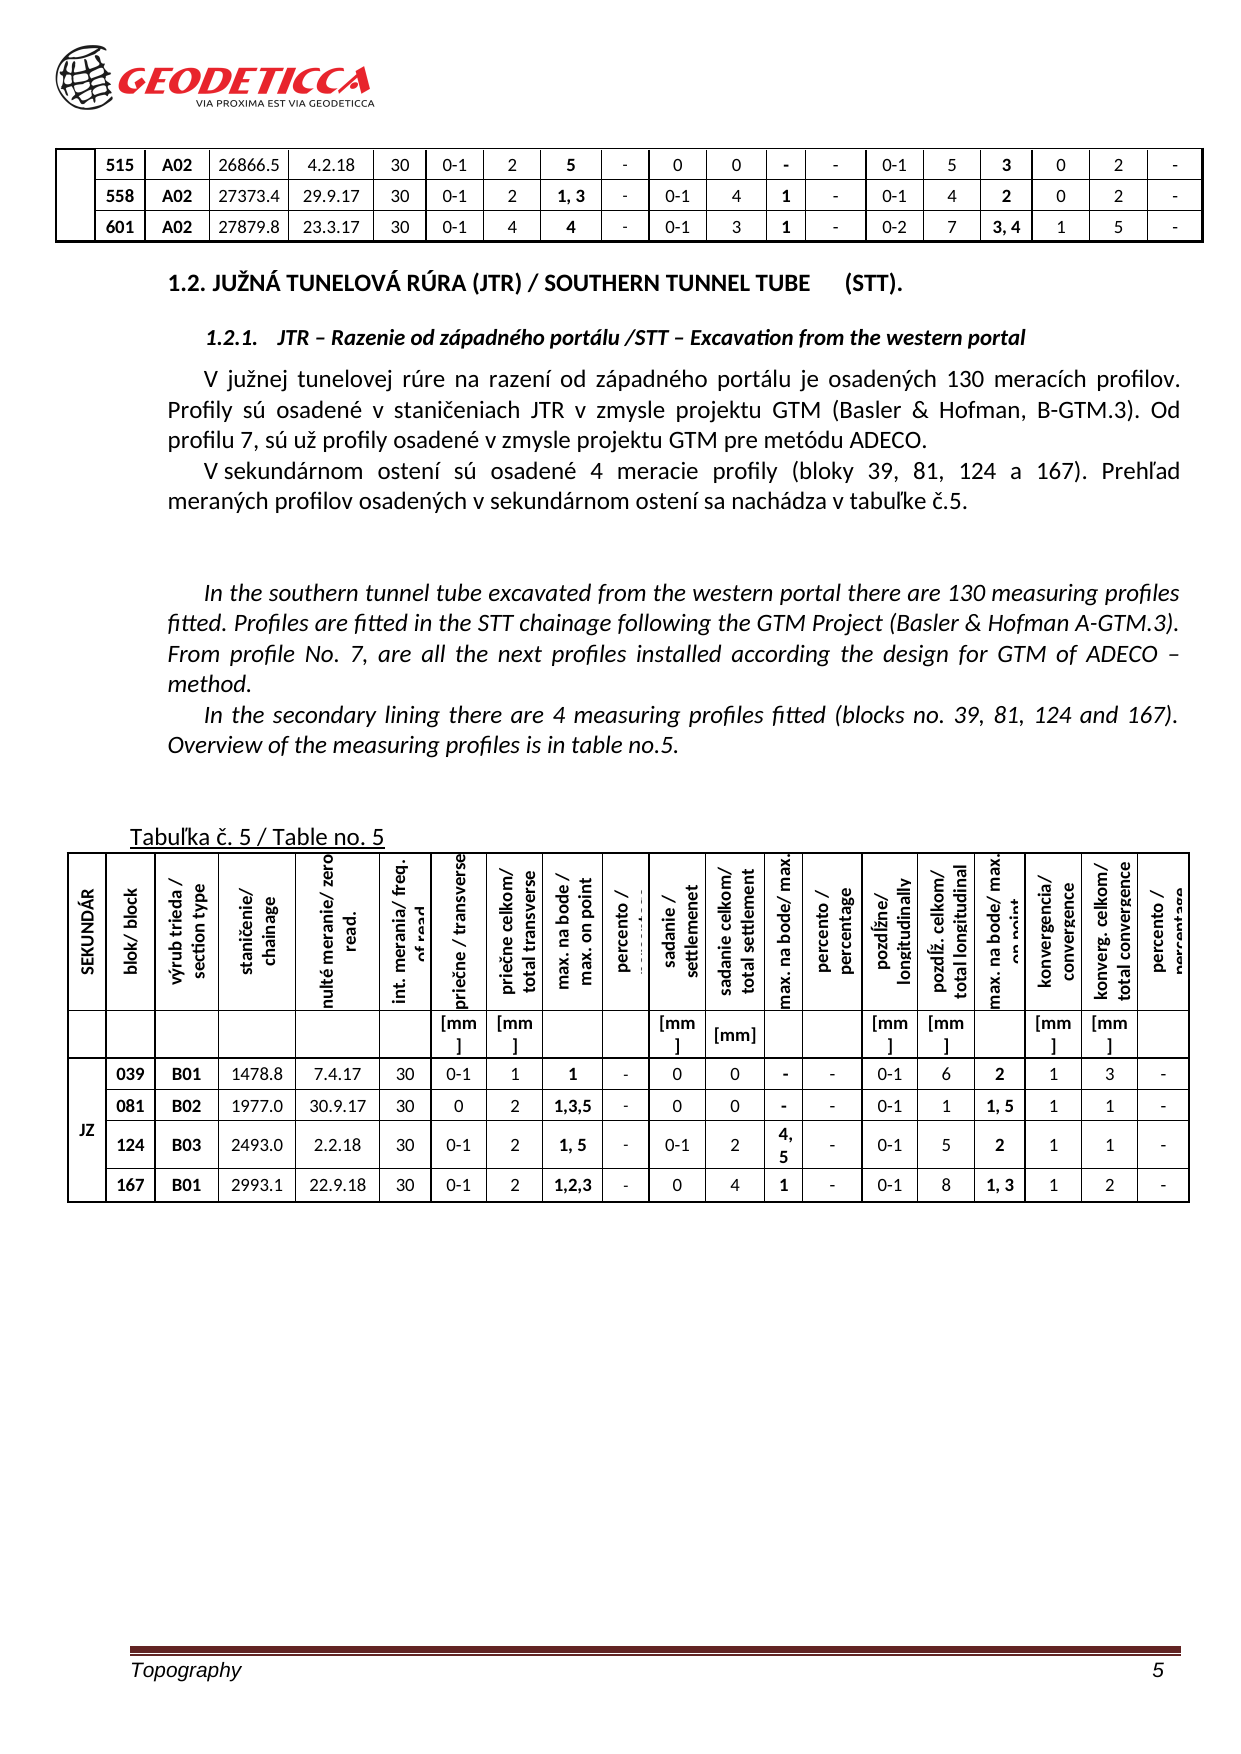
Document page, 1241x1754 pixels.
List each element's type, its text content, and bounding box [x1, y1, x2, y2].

table_cell [380, 1011, 430, 1057]
table_cell 4 [707, 180, 766, 210]
table_cell - [1138, 1169, 1188, 1201]
table_cell [69, 1011, 105, 1057]
text V sekundárnom ostení sú osadené 4 meracie profily (bloky 39, 81, 124 a 167). Prehľad meraných profilov osadených v sekundárnom ostení sa nachádza v tabuľke č.5. [167, 455, 1181, 516]
subtitle JUŽNÁ TUNELOVÁ RÚRA (JTR) / SOUTHERN TUNNEL TUBE (STT). [167, 267, 1181, 298]
table_cell - [765, 1059, 802, 1088]
table_cell [803, 1011, 861, 1057]
table_header pozdĺž. celkom/ total longitudinal [918, 854, 974, 1010]
table_cell 4, 5 [765, 1121, 802, 1168]
table_cell 30.9.17 [296, 1090, 379, 1120]
text V južnej tunelovej rúre na razení od západného portálu je osadených 130 meracích profilov. Profily sú osadené v staničeniach JTR v zmysle projektu GTM (Basler & Hofman, B-GTM.3). Od profilu 7, sú už profily osadené v zmysle projektu GTM pre metódu ADECO. [167, 363, 1181, 455]
table_cell 2 [1082, 1169, 1137, 1201]
table_cell 5 [918, 1121, 974, 1168]
table_cell 1, 5 [975, 1090, 1024, 1120]
table_cell 0-1 [650, 211, 706, 240]
table_header nulté meranie/ zero read. [296, 854, 379, 1010]
table_cell - [603, 1090, 648, 1120]
table_cell 1478.8 [219, 1059, 295, 1088]
table_cell B03 [156, 1121, 218, 1168]
table_cell - [765, 1090, 802, 1120]
table_header max. na bode/ max. on point [765, 854, 802, 1010]
table_cell 27373.4 [210, 180, 288, 210]
table_cell [mm] [863, 1011, 917, 1057]
table_cell 30 [380, 1059, 430, 1088]
table_cell 2493.0 [219, 1121, 295, 1168]
table_cell - [806, 149, 866, 179]
table_cell 4.2.18 [289, 149, 373, 179]
table_cell 0-1 [427, 149, 483, 179]
text Tabuľka č. 5 / Table no. 5 [130, 821, 1181, 852]
table_cell 2 [706, 1121, 764, 1168]
table_header pozdĺžne/ longitudinally [863, 854, 917, 1010]
table_cell 1 [767, 180, 805, 210]
table_cell 1,2,3 [543, 1169, 602, 1201]
table_cell 22.9.18 [296, 1169, 379, 1201]
table_cell 039 [107, 1059, 154, 1088]
table_cell [mm] [650, 1011, 705, 1057]
table_cell 0 [1033, 149, 1089, 179]
table_cell 515 [96, 149, 145, 179]
table_header priečne / transverse [432, 854, 486, 1010]
table_header sadanie celkom/ total settlement [706, 854, 764, 1010]
table_cell 1 [487, 1059, 542, 1088]
table_cell 1977.0 [219, 1090, 295, 1120]
table_header percento / percentage [603, 854, 648, 1010]
table_cell 2 [484, 149, 540, 179]
table_cell A02 [146, 180, 209, 210]
table_cell [765, 1011, 802, 1057]
table_cell - [1138, 1059, 1188, 1088]
table_cell 0-2 [867, 211, 923, 240]
table_cell 1 [1026, 1169, 1081, 1201]
table_cell - [1148, 180, 1201, 210]
table_cell 0-1 [427, 180, 483, 210]
table_cell SV [57, 150, 94, 240]
table_cell - [603, 1121, 648, 1168]
table_cell 0-1 [863, 1059, 917, 1088]
table_cell 0-1 [863, 1090, 917, 1120]
table_header konverg. celkom/ total convergence [1082, 854, 1137, 1010]
table_cell 0-1 [867, 149, 923, 179]
table_cell 2 [484, 180, 540, 210]
table_cell 4 [541, 211, 601, 240]
table_cell 0-1 [863, 1121, 917, 1168]
table_cell 1 [1026, 1090, 1081, 1120]
table_cell 0-1 [432, 1121, 486, 1168]
table_cell - [1148, 149, 1201, 179]
table_cell 1, 5 [543, 1121, 602, 1168]
table_cell 1 [1026, 1121, 1081, 1168]
table_cell 2 [487, 1169, 542, 1201]
table_header max. na bode / max. on point [543, 854, 602, 1010]
table_cell 0 [432, 1090, 486, 1120]
table_cell 30 [380, 1121, 430, 1168]
table_cell - [1138, 1121, 1188, 1168]
table_cell [603, 1011, 648, 1057]
table_cell - [602, 180, 648, 210]
table_cell 4 [924, 180, 980, 210]
table_cell 1, 3 [975, 1169, 1024, 1201]
table_cell 2 [487, 1121, 542, 1168]
table_cell 0 [650, 149, 706, 179]
table_cell - [803, 1169, 861, 1201]
table_cell 0-1 [867, 180, 923, 210]
table_cell - [603, 1169, 648, 1201]
table_cell 0-1 [432, 1059, 486, 1088]
table_cell A02 [146, 149, 209, 179]
table_header sadanie / settlemenet [650, 854, 705, 1010]
table_cell 1 [543, 1059, 602, 1088]
table_cell [1138, 1011, 1188, 1057]
table_cell - [767, 149, 805, 179]
table_cell [mm] [706, 1011, 764, 1057]
table_cell 1 [767, 211, 805, 240]
table_cell 601 [96, 211, 144, 240]
table_cell 0 [650, 1090, 705, 1120]
table_cell 7.4.17 [296, 1059, 379, 1088]
table_cell 7 [924, 211, 980, 240]
table_cell 29.9.17 [289, 180, 373, 210]
table_cell 5 [541, 149, 601, 179]
table_cell 0 [650, 1169, 705, 1201]
table_cell 3 [1082, 1059, 1137, 1088]
table_header percento / percentage [1138, 854, 1188, 1010]
table_cell 124 [107, 1121, 154, 1168]
table_cell 0 [650, 1059, 705, 1088]
table_cell 1 [1026, 1059, 1081, 1088]
table_cell - [803, 1121, 861, 1168]
table_cell [156, 1011, 218, 1057]
table_header max. na bode/ max. on point [975, 854, 1024, 1010]
table_cell 3, 4 [981, 211, 1031, 240]
table_cell 3 [707, 211, 766, 240]
table_cell 1 [918, 1090, 974, 1120]
table_cell - [803, 1059, 861, 1088]
table_cell 0 [706, 1059, 764, 1088]
text In the southern tunnel tube excavated from the western portal there are 130 measuring profiles fitted. Profiles are fitted in the STT chainage following the GTM Project (Basler & Hofman A-GTM.3). From profile No. 7, are all the next profiles installed according the design for GTM of ADECO – method. [167, 577, 1181, 699]
table_cell 2 [975, 1121, 1024, 1168]
table_cell A02 [146, 211, 209, 240]
table_cell 30 [380, 1169, 430, 1201]
table_cell 2 [981, 180, 1031, 210]
table_cell 2 [1090, 149, 1147, 179]
table_cell 081 [107, 1090, 154, 1120]
text In the secondary lining there are 4 measuring profiles fitted (blocks no. 39, 81, 124 and 167). Overview of the measuring profiles is in table no.5. [167, 699, 1181, 760]
table_cell 5 [924, 149, 980, 179]
table_cell [219, 1011, 295, 1057]
table_cell 6 [918, 1059, 974, 1088]
table_cell [mm] [1026, 1011, 1081, 1057]
table_cell 0-1 [432, 1169, 486, 1201]
table_cell - [602, 211, 648, 240]
table_header SEKUNDÁR [69, 854, 105, 1010]
table_header priečne celkom/ total transverse [487, 854, 542, 1010]
table_cell 4 [484, 211, 540, 240]
table_cell JZ [69, 1059, 105, 1201]
table_cell - [1138, 1090, 1188, 1120]
table_cell [975, 1011, 1024, 1057]
subtitle JTR – Razenie od západného portálu /STT – Excavation from the western portal [205, 323, 1181, 351]
table_header staničenie/ chainage [219, 854, 295, 1010]
table_cell 5 [1090, 211, 1147, 240]
table_header blok/ block [107, 854, 154, 1010]
picture [1, 0, 1241, 1736]
table_cell [mm] [487, 1011, 542, 1057]
table_cell 2 [975, 1059, 1024, 1088]
table_cell 0-1 [650, 180, 706, 210]
table_header int. merania/ freq. of read. [380, 854, 430, 1010]
table_cell 1 [1082, 1090, 1137, 1120]
table_cell 167 [107, 1169, 154, 1201]
table_cell - [1148, 211, 1201, 240]
table_cell [107, 1011, 154, 1057]
table_cell 23.3.17 [289, 211, 373, 240]
table_cell B01 [156, 1169, 218, 1201]
table_cell 558 [96, 180, 144, 210]
table_cell 2 [1090, 180, 1147, 210]
table_cell 2 [487, 1090, 542, 1120]
table_cell 1 [1033, 211, 1089, 240]
table_cell 0 [1033, 180, 1089, 210]
table_header výrub trieda / section type [156, 854, 218, 1010]
table_cell 1 [765, 1169, 802, 1201]
table_cell 1 [1082, 1121, 1137, 1168]
table_cell - [806, 180, 865, 210]
table_cell 27879.8 [210, 211, 288, 240]
table_cell 1, 3 [541, 180, 601, 210]
table_cell [mm] [1082, 1011, 1137, 1057]
table_cell 30 [374, 149, 426, 179]
table_cell 2993.1 [219, 1169, 295, 1201]
table_cell B01 [156, 1059, 218, 1088]
table_header konvergencia/ convergence [1026, 854, 1081, 1010]
table_cell B02 [156, 1090, 218, 1120]
table_cell 0-1 [427, 211, 483, 240]
table_cell 0-1 [863, 1169, 917, 1201]
table_cell 2.2.18 [296, 1121, 379, 1168]
table_cell [296, 1011, 379, 1057]
table_header percento / percentage [803, 854, 861, 1010]
table_cell 8 [918, 1169, 974, 1201]
table_cell 30 [374, 211, 425, 240]
table_cell 1,3,5 [543, 1090, 602, 1120]
table_cell 0 [706, 1090, 764, 1120]
table_cell [mm] [432, 1011, 486, 1057]
table_cell - [602, 149, 649, 179]
table_cell 4 [706, 1169, 764, 1201]
table_cell [mm] [918, 1011, 974, 1057]
table_cell - [603, 1059, 648, 1088]
table_cell 30 [374, 180, 425, 210]
table_cell 3 [981, 149, 1032, 179]
table_cell 0-1 [650, 1121, 705, 1168]
table_cell [543, 1011, 602, 1057]
table_cell 0 [707, 149, 766, 179]
table_cell 26866.5 [210, 149, 288, 179]
table_cell - [806, 211, 865, 240]
table_cell 30 [380, 1090, 430, 1120]
table_cell - [803, 1090, 861, 1120]
